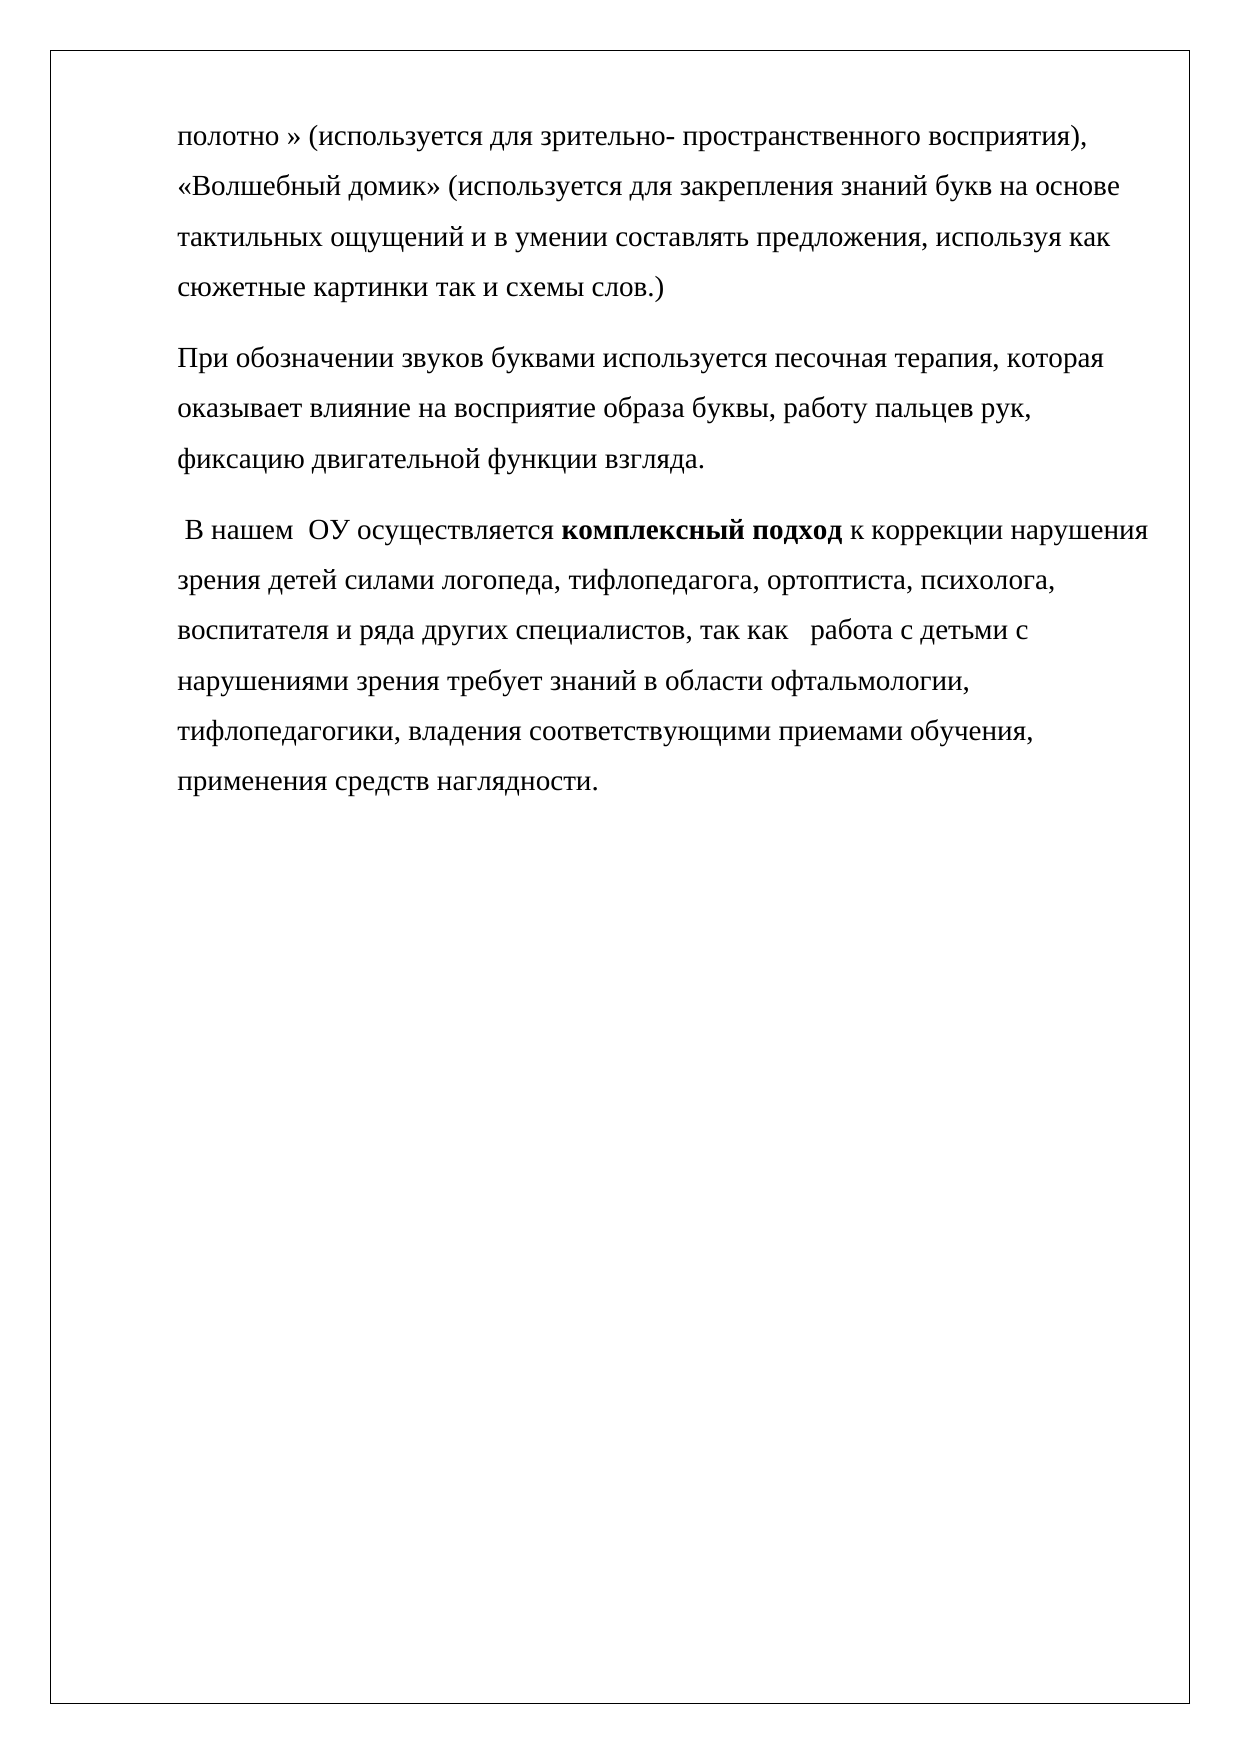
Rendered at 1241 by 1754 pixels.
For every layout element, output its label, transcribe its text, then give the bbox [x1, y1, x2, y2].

text При обозначении звуков буквами используется песочная терапия, которая оказывает влияние на восприятие образа буквы, работу пальцев рук, фиксацию двигательной функции взгляда. [177, 340, 1152, 474]
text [177, 118, 1152, 302]
text В нашем ОУ осуществляется комплексный подход к коррекции нарушения зрения детей силами логопеда, тифлопедагога, ортоптиста, психолога, воспитателя и ряда других специалистов, так как работа с детьми с нарушениями зрения требует знаний в области офтальмологии, тифлопедагогики, владения соответствующими приемами обучения, применения средств наглядности. [177, 512, 1152, 797]
